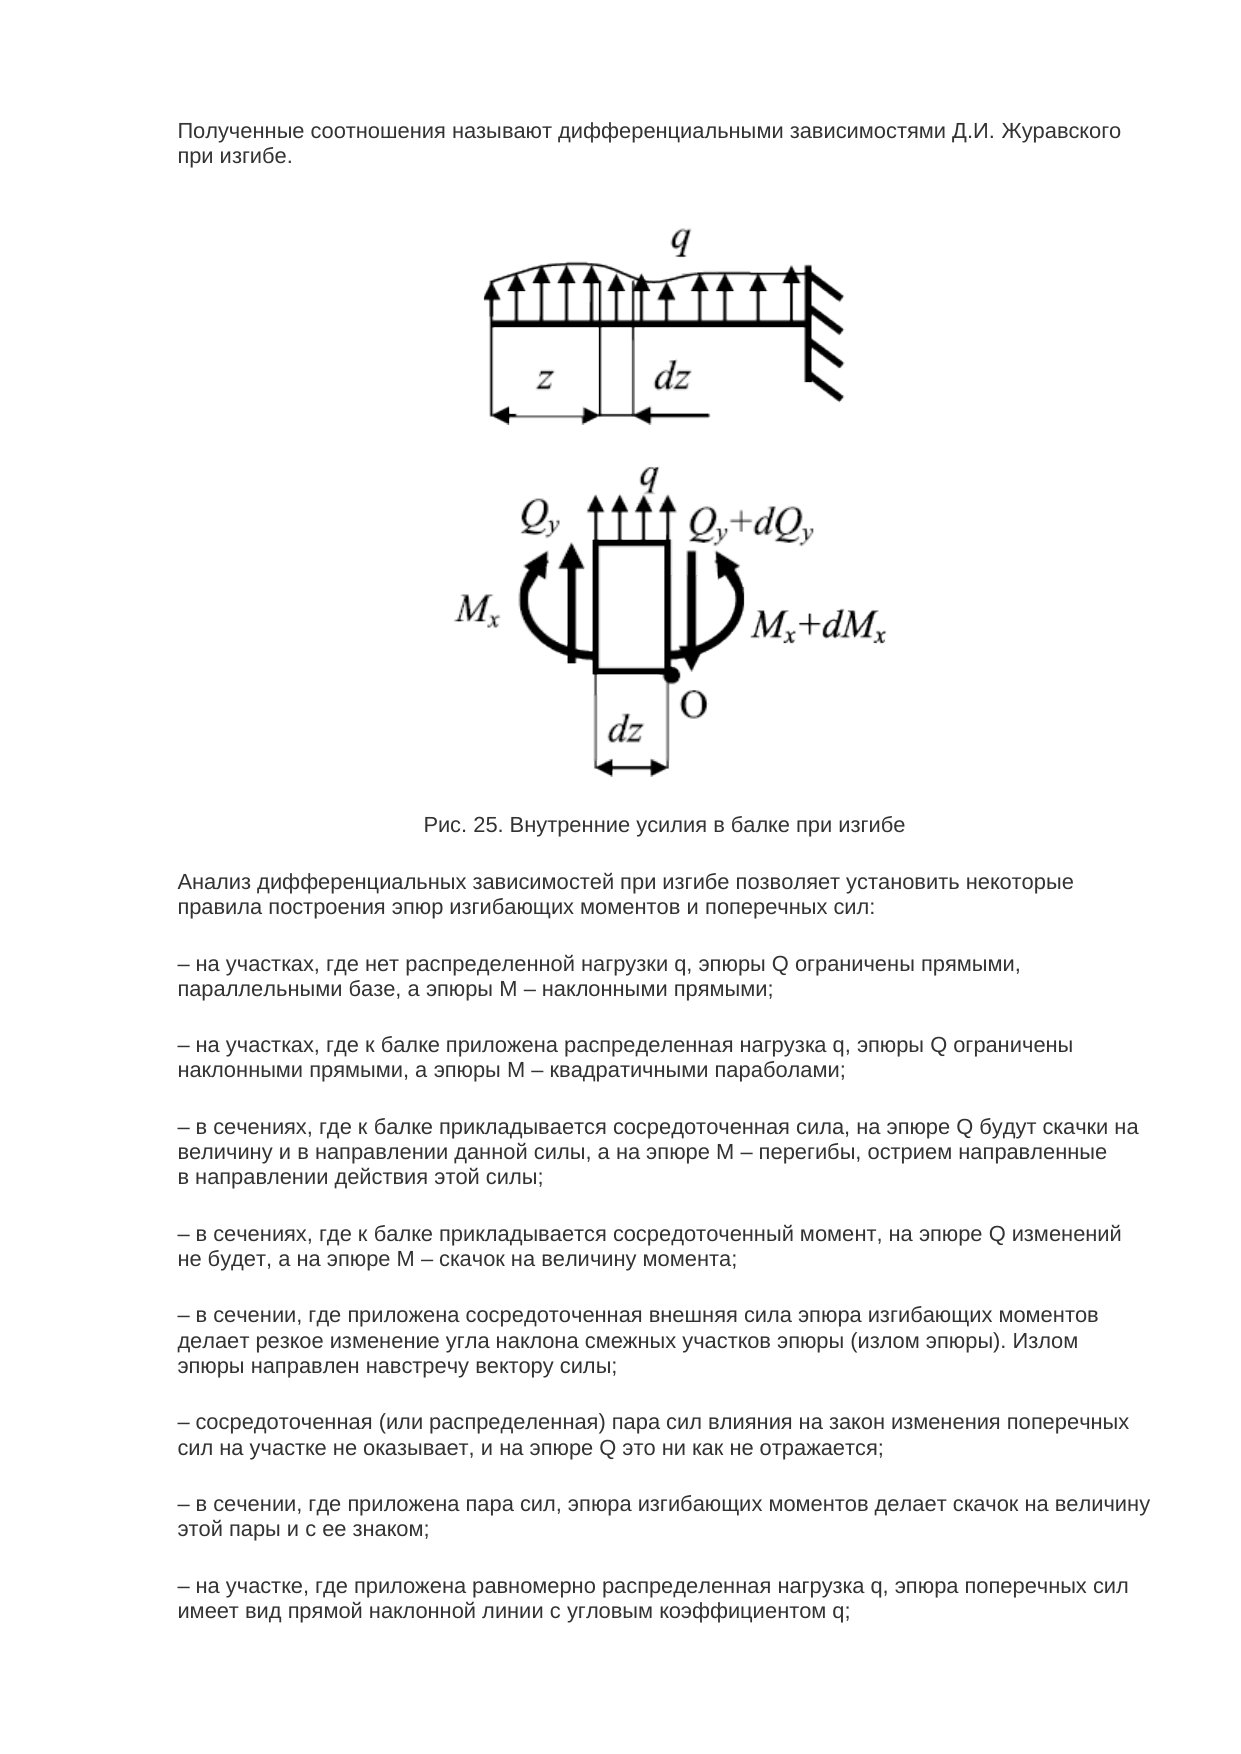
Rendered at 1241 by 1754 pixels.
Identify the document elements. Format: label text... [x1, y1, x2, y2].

text – в сечениях, где к балке прикладывается сосредоточенный момент, на эпюре Q изменений не будет, а на эпюре М – скачок на величину момента; [177, 1221, 1152, 1271]
picture [483, 199, 845, 425]
text Полученные соотношения называют дифференциальными зависимостями Д.И. Журавского при изгибе. [177, 118, 1152, 168]
text – на участках, где нет распределенной нагрузки q, эпюры Q ограничены прямыми, параллельными базе, а эпюры М – наклонными прямыми; [177, 950, 1152, 1001]
text – в сечении, где приложена сосредоточенная внешняя сила эпюра изгибающих моментов делает резкое изменение угла наклона смежных участков эпюры (излом эпюры). Излом эпюры направлен навстречу вектору силы; [177, 1302, 1152, 1378]
text – сосредоточенная (или распределенная) пара сил влияния на закон изменения поперечных сил на участке не оказывает, и на эпюре Q это ни как не отражается; [177, 1409, 1152, 1459]
text – в сечении, где приложена пара сил, эпюра изгибающих моментов делает скачок на величину этой пары и с ее знаком; [177, 1491, 1152, 1541]
text – в сечениях, где к балке прикладывается сосредоточенная сила, на эпюре Q будут скачки на величину и в направлении данной силы, а на эпюре М – перегибы, острием направленные в направлении действия этой силы; [177, 1114, 1152, 1189]
text – на участках, где к балке приложена распределенная нагрузка q, эпюры Q ограничены наклонными прямыми, а эпюры М – квадратичными параболами; [177, 1032, 1152, 1082]
text Рис. 25. Внутренние усилия в балке при изгибе [177, 812, 1152, 837]
picture [436, 456, 887, 777]
text Анализ дифференциальных зависимостей при изгибе позволяет установить некоторые правила построения эпюр изгибающих моментов и поперечных сил: [177, 869, 1152, 919]
text – на участке, где приложена равномерно распределенная нагрузка q, эпюра поперечных сил имеет вид прямой наклонной линии с угловым коэффициентом q; [177, 1572, 1152, 1623]
